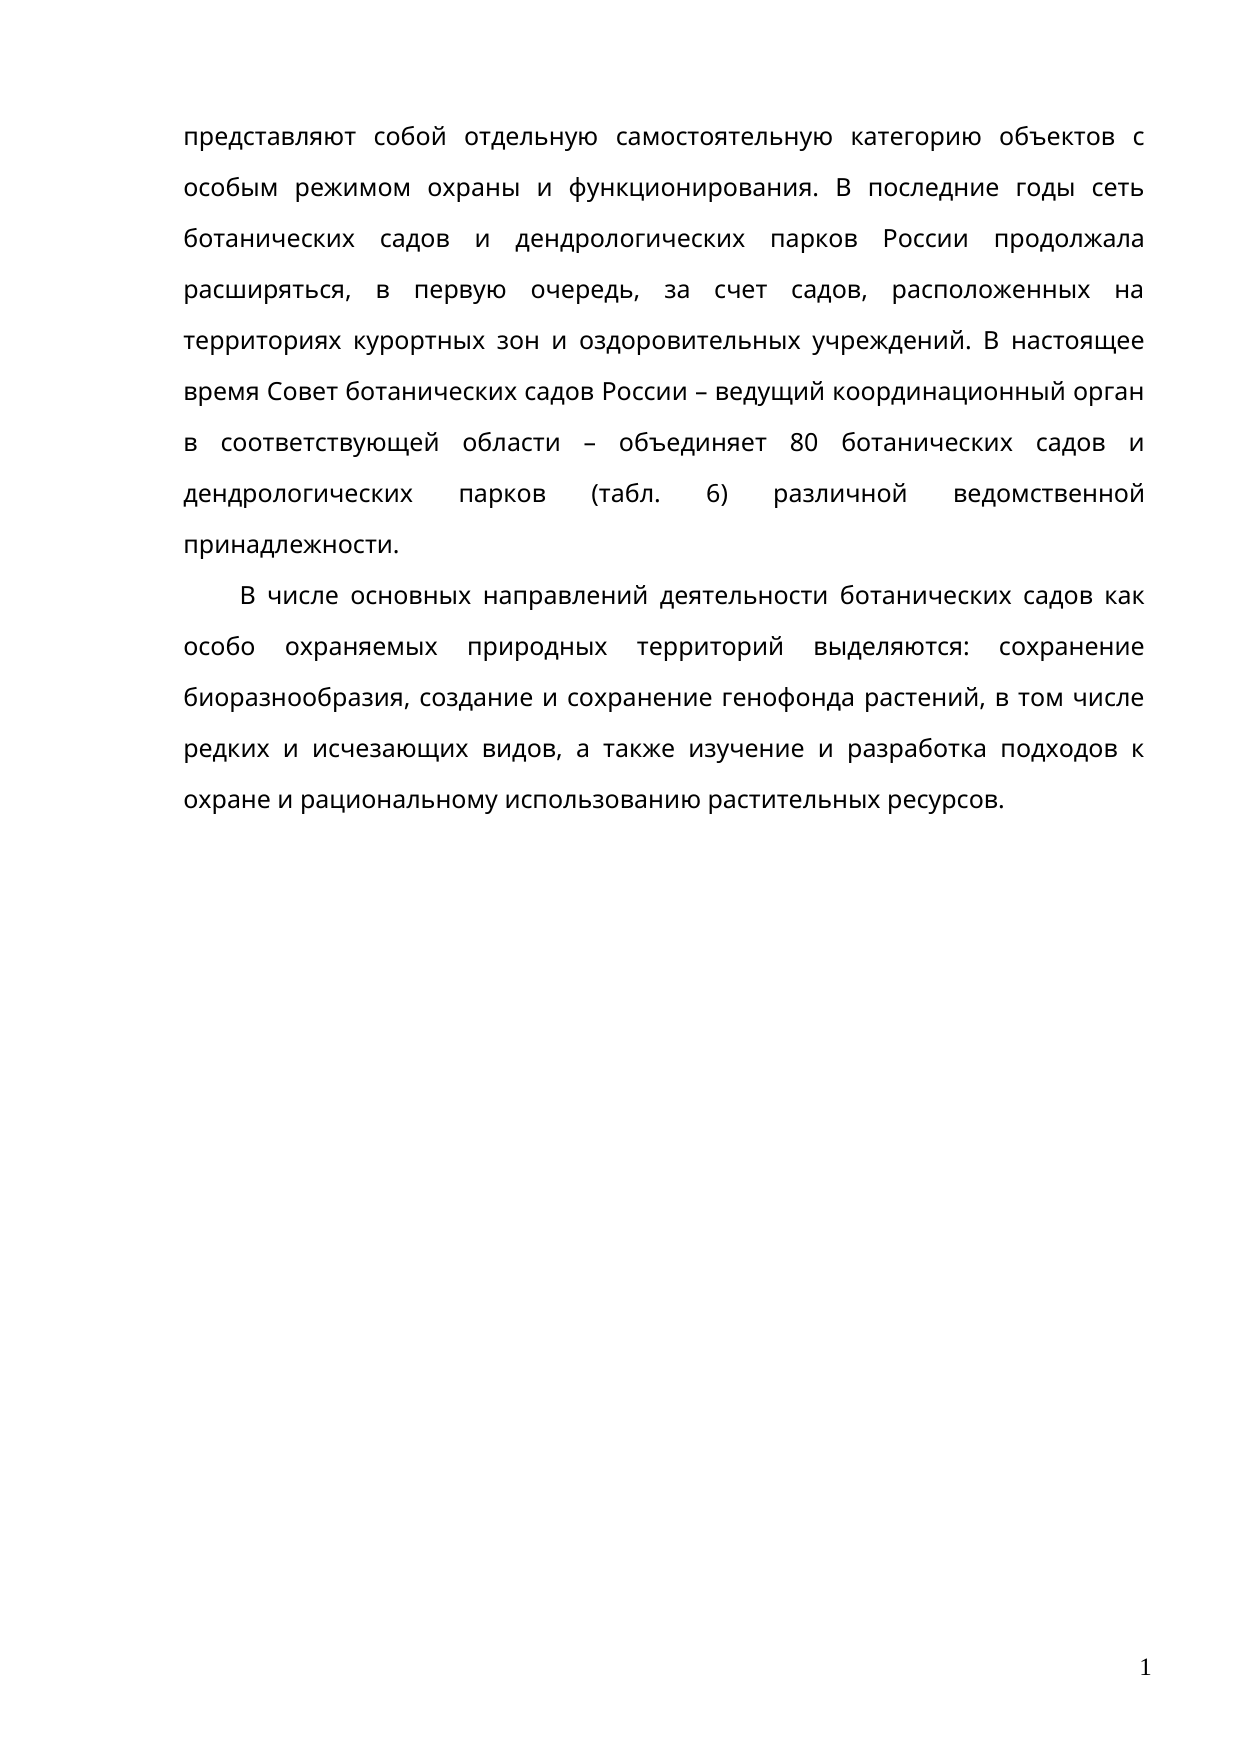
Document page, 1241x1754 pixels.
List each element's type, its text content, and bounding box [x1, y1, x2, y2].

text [183, 118, 1146, 561]
text В числе основных направлений деятельности ботанических садов как особо охраняемых природных территорий выделяются: сохранение биоразнообразия, создание и сохранение генофонда растений, в том числе редких и исчезающих видов, а также изучение и разработка подходов к охране и рациональному использованию растительных ресурсов. [183, 577, 1146, 816]
